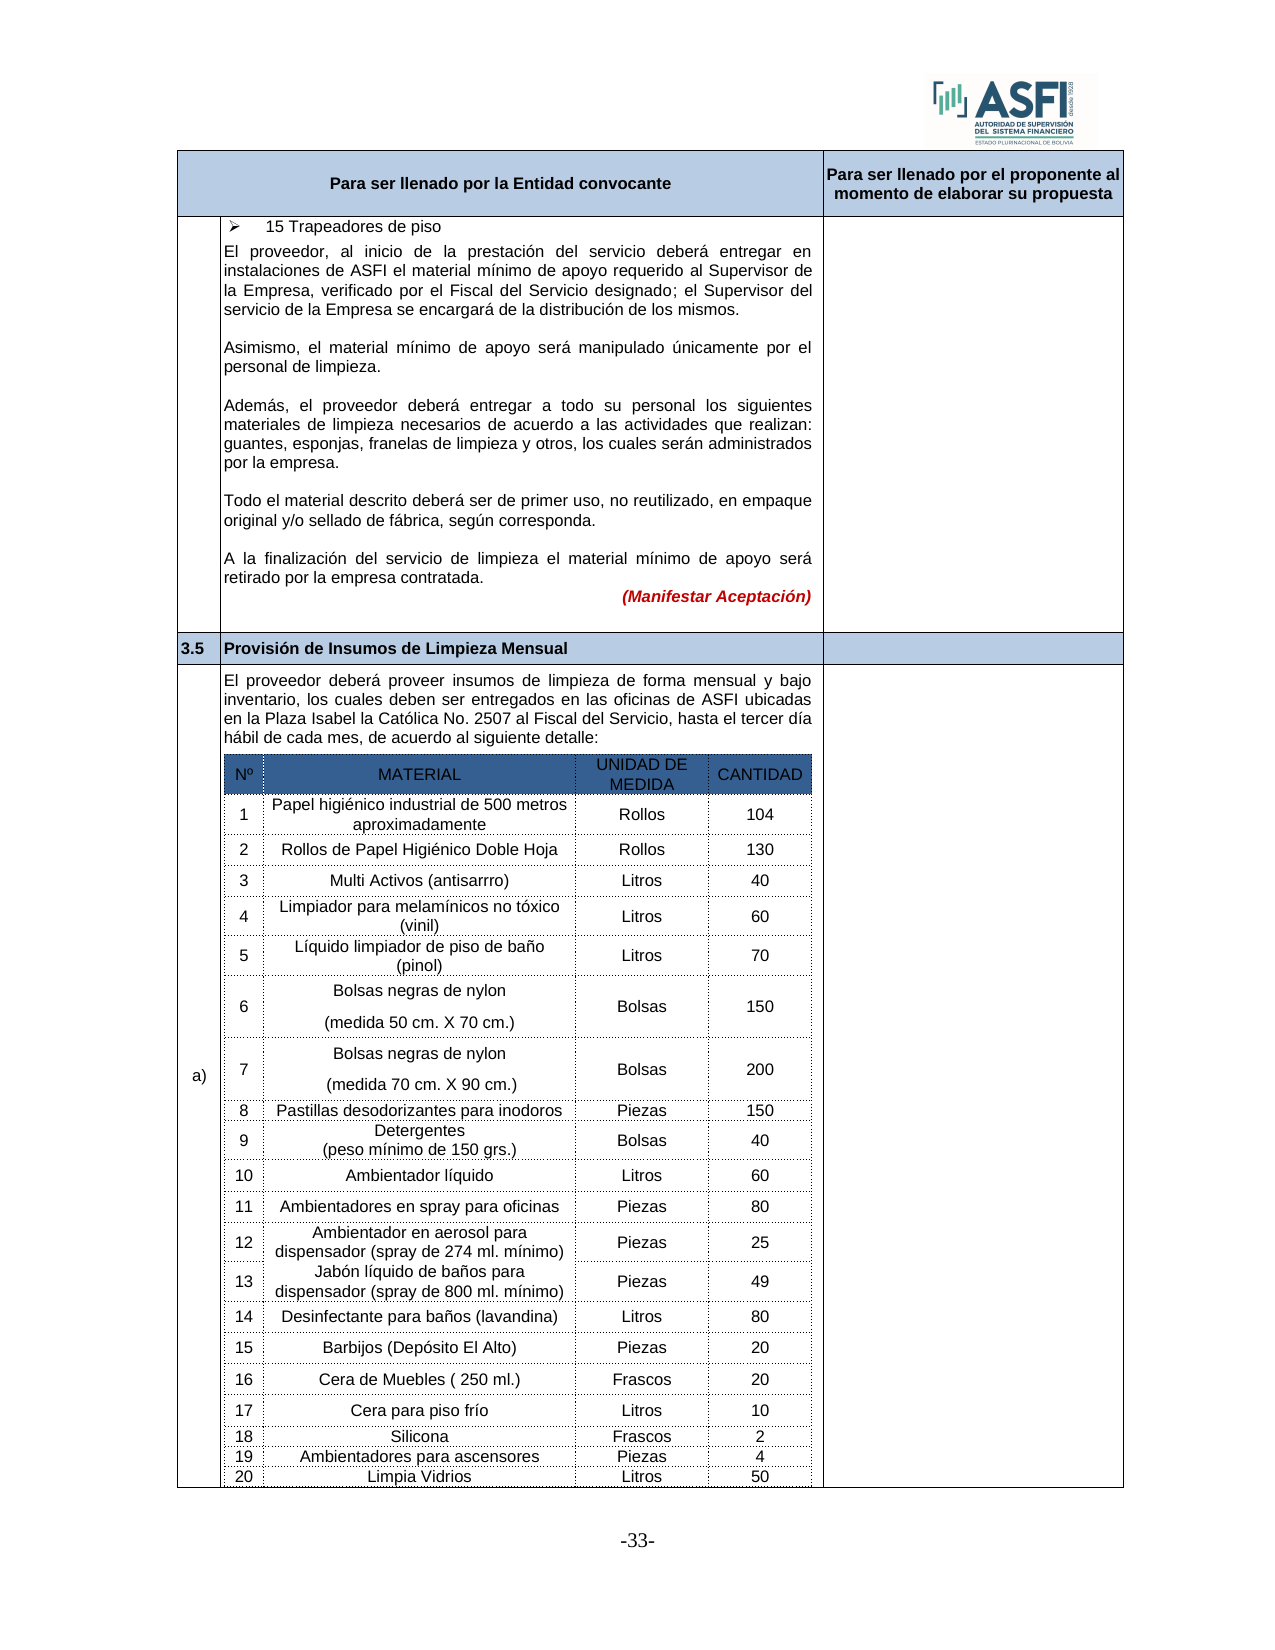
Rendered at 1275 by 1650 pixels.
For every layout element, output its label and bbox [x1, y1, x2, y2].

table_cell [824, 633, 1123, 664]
picture [924, 73, 1098, 150]
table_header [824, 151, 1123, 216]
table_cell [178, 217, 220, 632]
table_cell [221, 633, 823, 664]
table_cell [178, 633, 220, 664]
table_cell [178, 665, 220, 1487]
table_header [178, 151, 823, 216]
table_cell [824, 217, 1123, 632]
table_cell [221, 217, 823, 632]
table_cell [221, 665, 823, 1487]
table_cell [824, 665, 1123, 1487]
